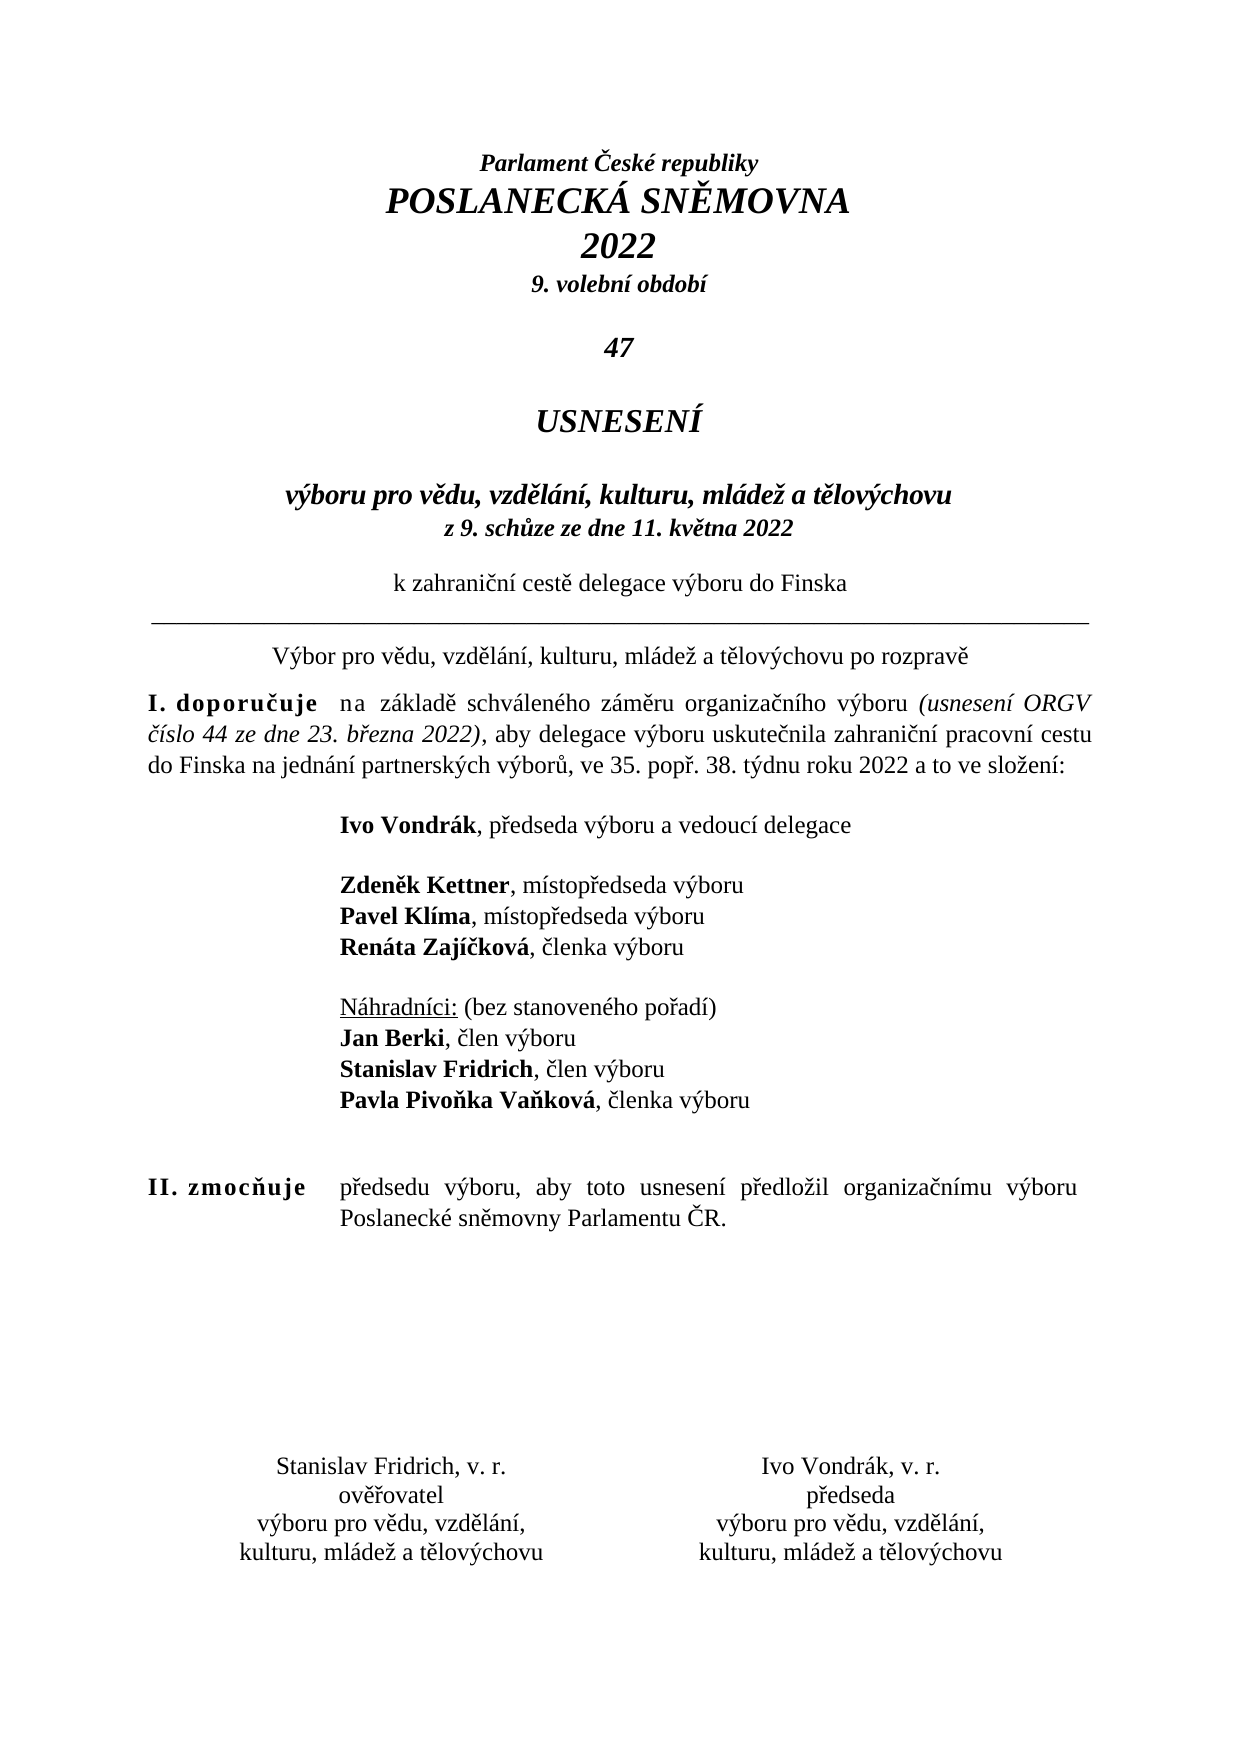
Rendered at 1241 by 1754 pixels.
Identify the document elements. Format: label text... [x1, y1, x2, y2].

text Zdeněk Kettner, místopředseda výboru [148, 870, 1093, 901]
text z 9. schůze ze dne 11. května 2022 [148, 513, 1093, 542]
text POSLANECKÁ SNĚMOVNA [148, 178, 1093, 221]
text I. doporučuje na základě schváleného záměru organizačního výboru (usnesení ORGV číslo 44 ze dne 23. března 2022), aby delegace výboru uskutečnila zahraniční pracovní cestu do Finska na jednání partnerských výborů, ve 35. popř. 38. týdnu roku 2022 a to ve složení: [148, 688, 1093, 781]
text Pavla Pivoňka Vaňková, členka výboru [148, 1085, 1093, 1116]
text USNESENÍ [148, 401, 1093, 439]
text Renáta Zajíčková, členka výboru [148, 932, 1093, 963]
text Výbor pro vědu, vzdělání, kulturu, mládež a tělovýchovu po rozpravě [148, 641, 1093, 670]
text 2022 [148, 224, 1093, 267]
text Parlament České republiky [148, 148, 1093, 176]
text 47 [148, 330, 1093, 364]
text Jan Berki, člen výboru [148, 1023, 1093, 1054]
text Ivo Vondrák, předseda výboru a vedoucí delegace [148, 810, 1093, 841]
text 9. volební období [148, 269, 1093, 298]
table_header Ivo Vondrák, v. r. předseda výboru pro vědu, vzdělání, kulturu, mládež a tělovýchovu [609, 1451, 1093, 1595]
text Náhradníci: (bez stanoveného pořadí) [148, 992, 1093, 1023]
table_header Stanislav Fridrich, v. r. ověřovatel výboru pro vědu, vzdělání, kulturu, mládež a tělovýchovu [174, 1451, 608, 1595]
text ___________________________________________________________________________ [148, 598, 1093, 627]
text výboru pro vědu, vzdělání, kulturu, mládež a tělovýchovu [148, 477, 1093, 511]
text Stanislav Fridrich, člen výboru [148, 1054, 1093, 1085]
text II. zmocňuje předsedu výboru, aby toto usnesení předložil organizačnímu výboru Poslanecké sněmovny Parlamentu ČR. [148, 1172, 1093, 1234]
text Pavel Klíma, místopředseda výboru [148, 901, 1093, 932]
text k zahraniční cestě delegace výboru do Finska [148, 568, 1093, 597]
